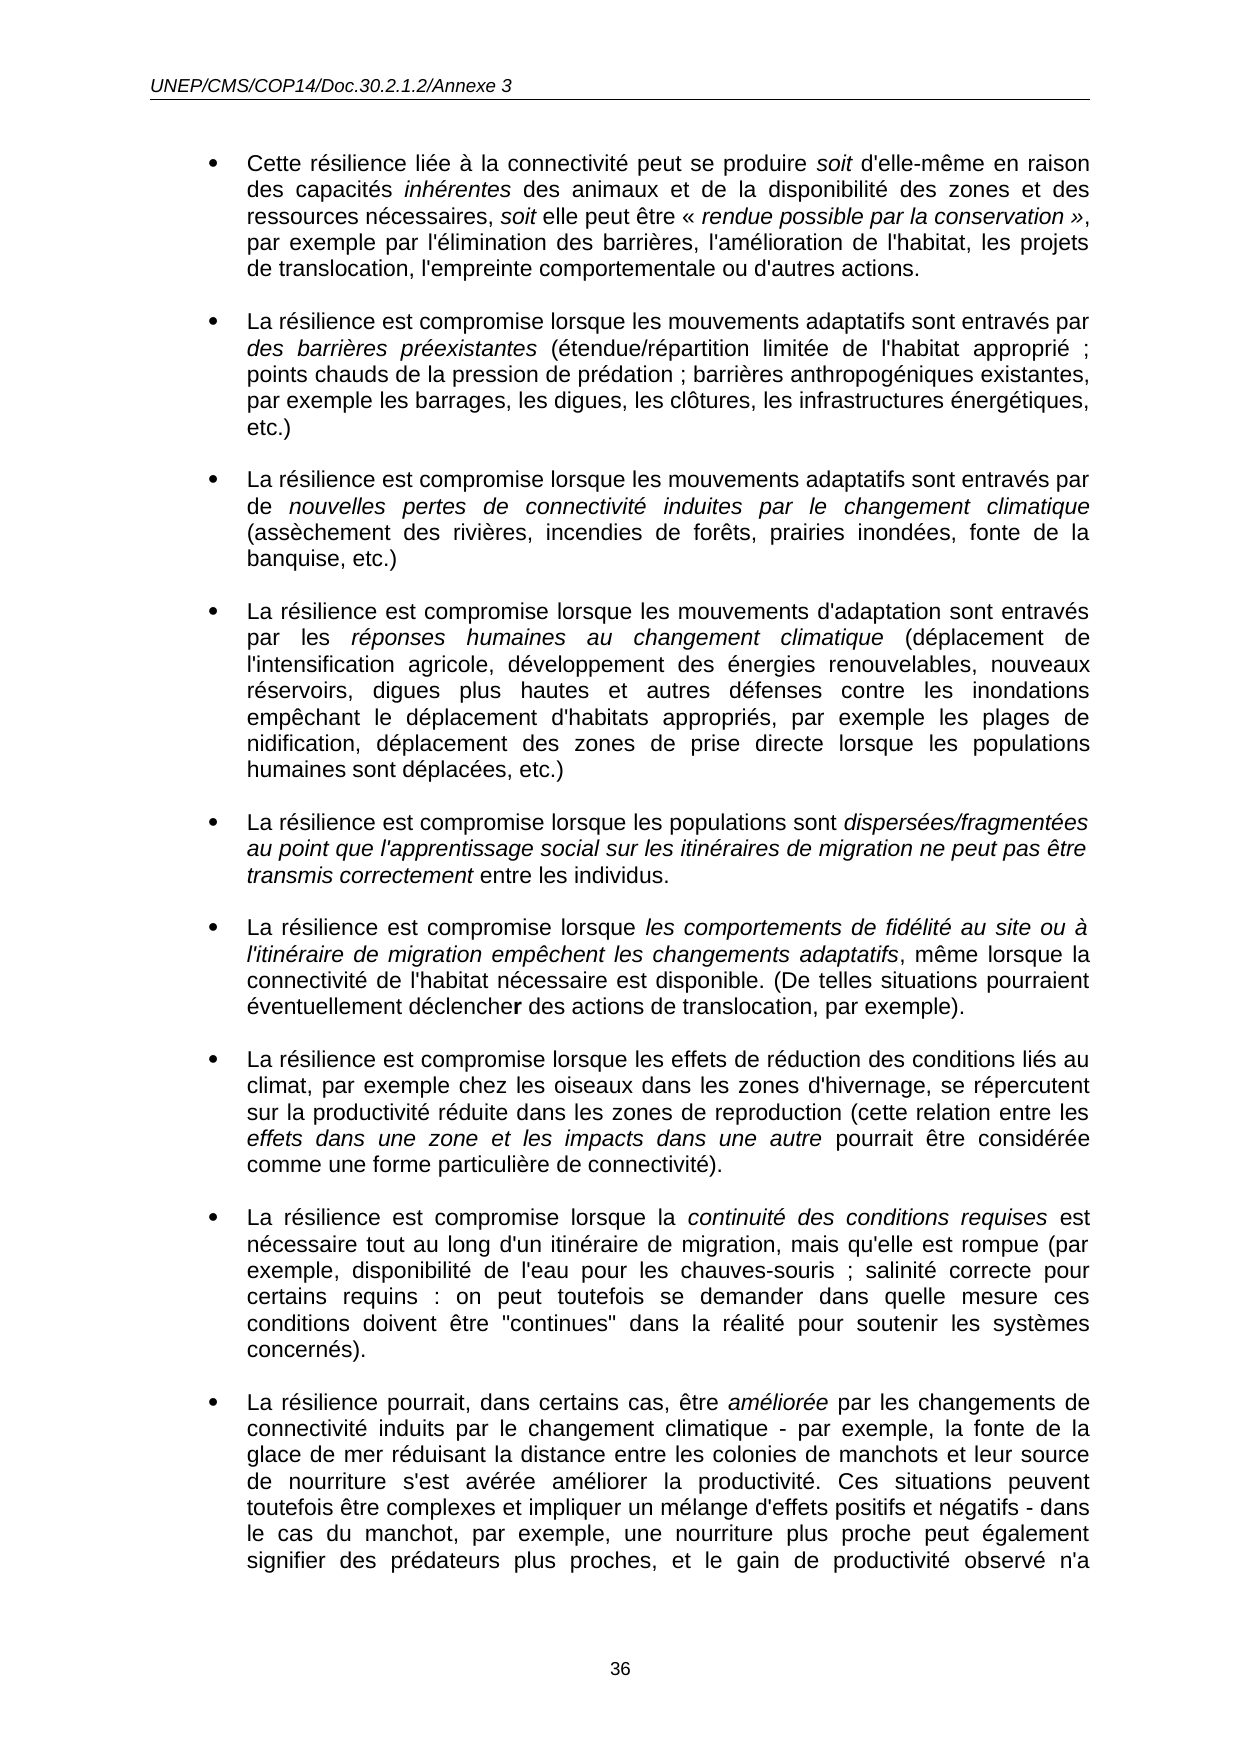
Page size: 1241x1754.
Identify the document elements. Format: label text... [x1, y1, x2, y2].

list La résilience est compromise lorsque les populations sont dispersées/fragmentées au point que l'apprentissage social sur les itinéraires de migration ne peut pas être transmis correctement entre les individus. [209, 809, 1090, 888]
list La résilience est compromise lorsque les mouvements adaptatifs sont entravés par de nouvelles pertes de connectivité induites par le changement climatique (assèchement des rivières, incendies de forêts, prairies inondées, fonte de la banquise, etc.) [209, 466, 1090, 572]
list Cette résilience liée à la connectivité peut se produire soit d'elle-même en raison des capacités inhérentes des animaux et de la disponibilité des zones et des ressources nécessaires, soit elle peut être « rendue possible par la conservation », par exemple par l'élimination des barrières, l'amélioration de l'habitat, les projets de translocation, l'empreinte comportementale ou d'autres actions. [209, 150, 1090, 282]
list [209, 1389, 1090, 1573]
list La résilience est compromise lorsque la continuité des conditions requises est nécessaire tout au long d'un itinéraire de migration, mais qu'elle est rompue (par exemple, disponibilité de l'eau pour les chauves-souris ; salinité correcte pour certains requins : on peut toutefois se demander dans quelle mesure ces conditions doivent être "continues" dans la réalité pour soutenir les systèmes concernés). [209, 1204, 1090, 1362]
list La résilience est compromise lorsque les effets de réduction des conditions liés au climat, par exemple chez les oiseaux dans les zones d'hivernage, se répercutent sur la productivité réduite dans les zones de reproduction (cette relation entre les effets dans une zone et les impacts dans une autre pourrait être considérée comme une forme particulière de connectivité). [209, 1046, 1090, 1178]
list La résilience est compromise lorsque les mouvements adaptatifs sont entravés par des barrières préexistantes (étendue/répartition limitée de l'habitat approprié ; points chauds de la pression de prédation ; barrières anthropogéniques existantes, par exemple les barrages, les digues, les clôtures, les infrastructures énergétiques, etc.) [209, 308, 1090, 440]
list La résilience est compromise lorsque les comportements de fidélité au site ou à l'itinéraire de migration empêchent les changements adaptatifs, même lorsque la connectivité de l'habitat nécessaire est disponible. (De telles situations pourraient éventuellement déclencher des actions de translocation, par exemple). [209, 914, 1090, 1020]
list La résilience est compromise lorsque les mouvements d'adaptation sont entravés par les réponses humaines au changement climatique (déplacement de l'intensification agricole, développement des énergies renouvelables, nouveaux réservoirs, digues plus hautes et autres défenses contre les inondations empêchant le déplacement d'habitats appropriés, par exemple les plages de nidification, déplacement des zones de prise directe lorsque les populations humaines sont déplacées, etc.) [209, 598, 1090, 782]
